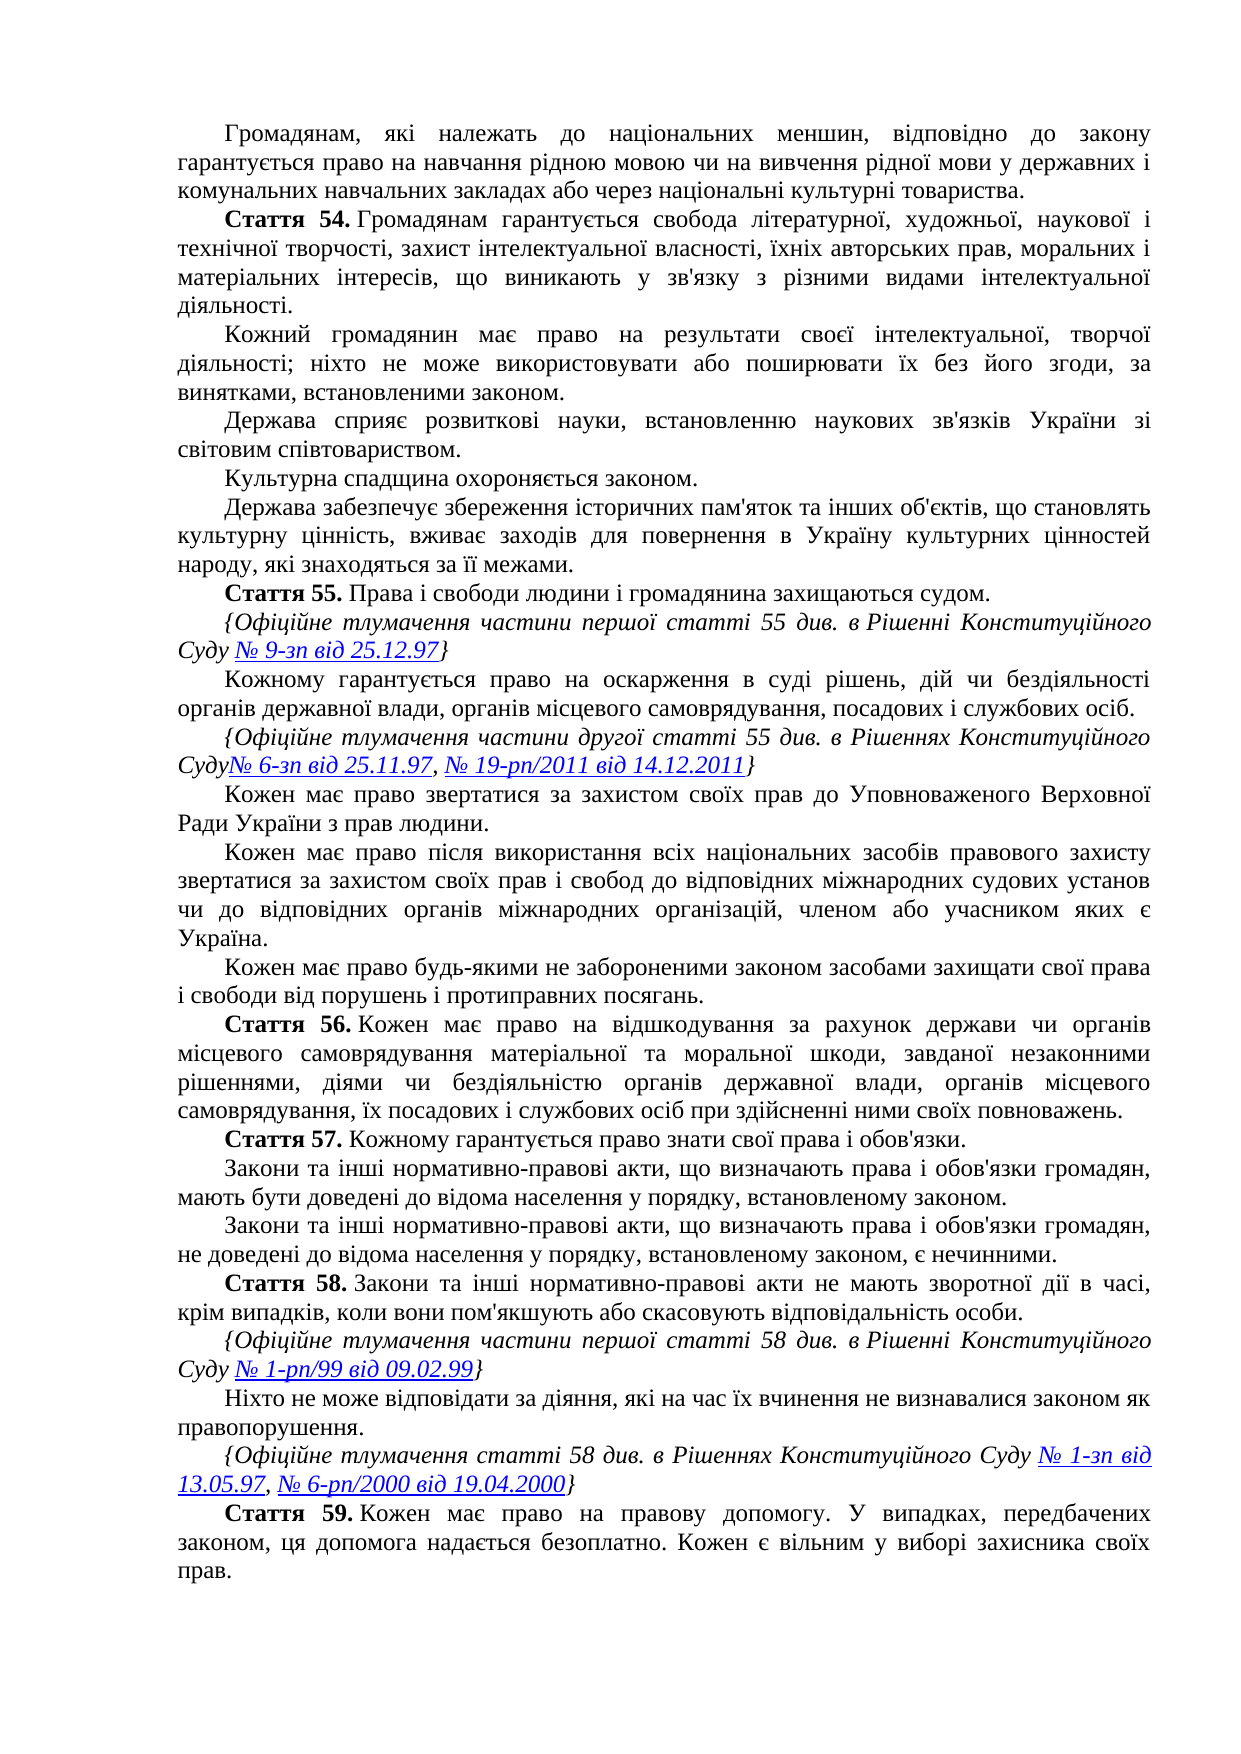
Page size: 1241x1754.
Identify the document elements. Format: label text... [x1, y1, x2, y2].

text Ніхто не може відповідати за діяння, які на час їх вчинення не визнавалися законом як правопорушення. [177, 1383, 1152, 1441]
text Кожен має право будь-якими не забороненими законом засобами захищати свої права і свободи від порушень і протиправних посягань. [177, 952, 1152, 1009]
text Закони та інші нормативно-правові акти, що визначають права і обов'язки громадян, не доведені до відома населення у порядку, встановленому законом, є нечинними. [177, 1211, 1152, 1268]
text Закони та інші нормативно-правові акти, що визначають права і обов'язки громадян, мають бути доведені до відома населення у порядку, встановленому законом. [177, 1153, 1152, 1211]
text {Офіційне тлумачення частини першої статті 55 див. в Рішенні Конституційного Суду № 9-зп від 25.12.97} [177, 607, 1152, 664]
text Громадянам, які належать до національних меншин, відповідно до закону гарантується право на навчання рідною мовою чи на вивчення рідної мови у державних і комунальних навчальних закладах або через національні культурні товариства. [177, 118, 1152, 204]
text Держава забезпечує збереження історичних пам'яток та інших об'єктів, що становлять культурну цінність, вживає заходів для повернення в Україну культурних цінностей народу, які знаходяться за її межами. [177, 492, 1152, 578]
text Стаття 56. Кожен має право на відшкодування за рахунок держави чи органів місцевого самоврядування матеріальної та моральної шкоди, завданої незаконними рішеннями, діями чи бездіяльністю органів державної влади, органів місцевого самоврядування, їх посадових і службових осіб при здійсненні ними своїх повноважень. [177, 1009, 1152, 1124]
text Держава сприяє розвиткові науки, встановленню наукових зв'язків України зі світовим співтовариством. [177, 406, 1152, 463]
text Кожний громадянин має право на результати своєї інтелектуальної, творчої діяльності; ніхто не може використовувати або поширювати їх без його згоди, за винятками, встановленими законом. [177, 319, 1152, 406]
text Кожен має право після використання всіх національних засобів правового захисту звертатися за захистом своїх прав і свобод до відповідних міжнародних судових установ чи до відповідних органів міжнародних організацій, членом або учасником яких є Україна. [177, 837, 1152, 952]
text Кожному гарантується право на оскарження в суді рішень, дій чи бездіяльності органів державної влади, органів місцевого самоврядування, посадових і службових осіб. [177, 664, 1152, 722]
text Стаття 57. Кожному гарантується право знати свої права і обов'язки. [177, 1124, 1152, 1153]
text Стаття 54. Громадянам гарантується свобода літературної, художньої, наукової і технічної творчості, захист інтелектуальної власності, їхніх авторських прав, моральних і матеріальних інтересів, що виникають у зв'язку з різними видами інтелектуальної діяльності. [177, 204, 1152, 319]
text Кожен має право звертатися за захистом своїх прав до Уповноваженого Верховної Ради України з прав людини. [177, 779, 1152, 837]
text Стаття 58. Закони та інші нормативно-правові акти не мають зворотної дії в часі, крім випадків, коли вони пом'якшують або скасовують відповідальність особи. [177, 1268, 1152, 1326]
text {Офіційне тлумачення частини другої статті 55 див. в Рішеннях Конституційного Суду№ 6-зп від 25.11.97, № 19-рп/2011 від 14.12.2011} [177, 722, 1152, 779]
text {Офіційне тлумачення статті 58 див. в Рішеннях Конституційного Суду № 1-зп від 13.05.97, № 6-рп/2000 від 19.04.2000} [177, 1441, 1152, 1498]
text Культурна спадщина охороняється законом. [177, 463, 1152, 492]
text Стаття 59. Кожен має право на правову допомогу. У випадках, передбачених законом, ця допомога надається безоплатно. Кожен є вільним у виборі захисника своїх прав. [177, 1498, 1152, 1584]
text {Офіційне тлумачення частини першої статті 58 див. в Рішенні Конституційного Суду № 1-рп/99 від 09.02.99} [177, 1326, 1152, 1383]
text Стаття 55. Права і свободи людини і громадянина захищаються судом. [177, 578, 1152, 607]
